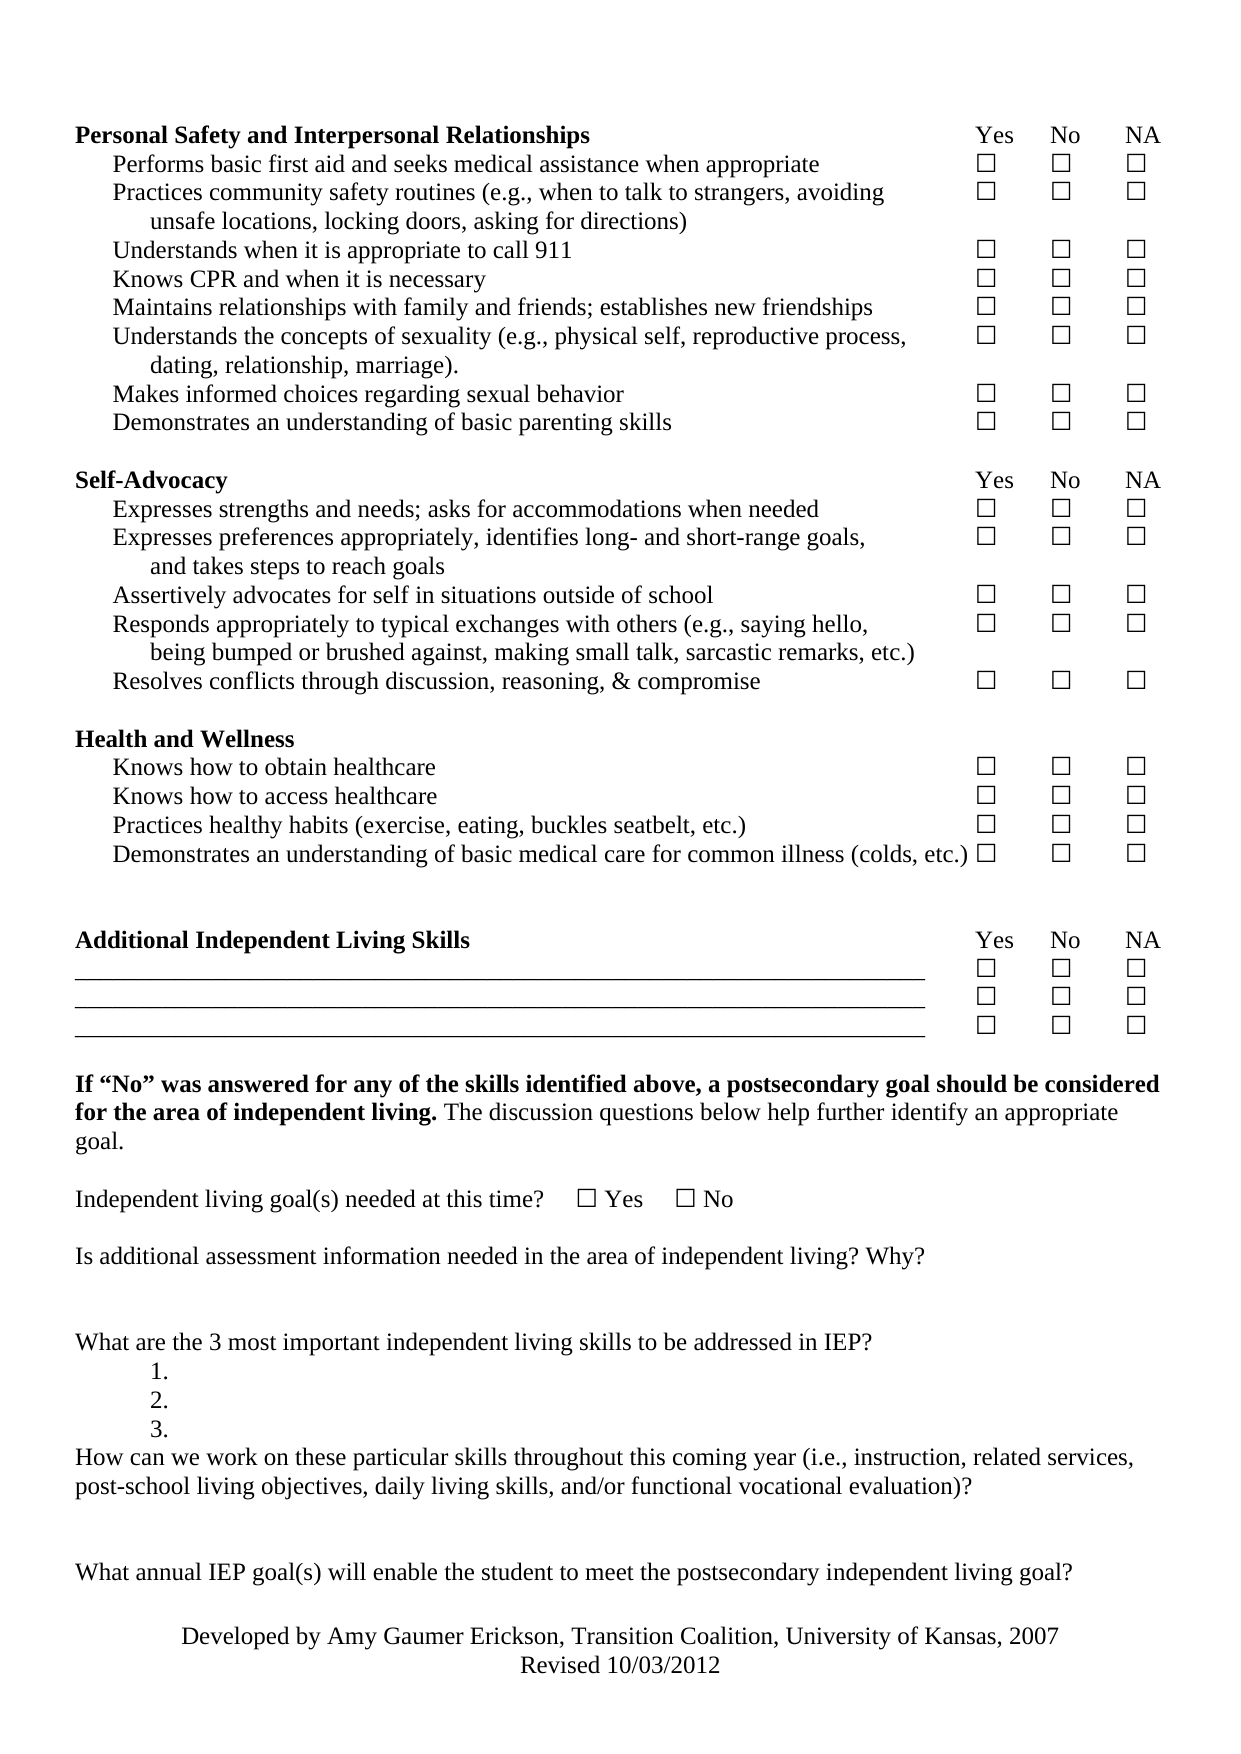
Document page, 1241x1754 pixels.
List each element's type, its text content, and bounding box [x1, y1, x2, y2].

text What are the 3 most important independent living skills to be addressed in IEP? [75, 1327, 1165, 1356]
text How can we work on these particular skills throughout this coming year (i.e., instruction, related services, post-school living objectives, daily living skills, and/or functional vocational evaluation)? [75, 1442, 1165, 1500]
text Understands the concepts of sexuality (e.g., physical self, reproductive process, ☐ ☐ ☐ [75, 321, 1165, 350]
text Performs basic first aid and seeks medical assistance when appropriate ☐ ☐ ☐ [75, 149, 1165, 177]
text 2. [150, 1385, 1165, 1414]
text Practices healthy habits (exercise, eating, buckles seatbelt, etc.) ☐ ☐ ☐ [75, 810, 1165, 839]
text Understands when it is appropriate to call 911 ☐ ☐ ☐ [75, 235, 1165, 264]
text Maintains relationships with family and friends; establishes new friendships ☐ ☐ ☐ [75, 292, 1165, 321]
text Expresses preferences appropriately, identifies long- and short-range goals, ☐ ☐ ☐ [75, 522, 1165, 551]
text 3. [150, 1414, 1165, 1442]
text Responds appropriately to typical exchanges with others (e.g., saying hello, ☐ ☐ ☐ [75, 609, 1165, 637]
text Health and Wellness [75, 724, 1165, 752]
text ____________________________________________________________________ ☐ ☐ ☐ [75, 954, 1165, 982]
text unsafe locations, locking doors, asking for directions) [75, 206, 1165, 235]
text dating, relationship, marriage). [75, 350, 1165, 379]
text Knows CPR and when it is necessary ☐ ☐ ☐ [75, 264, 1165, 292]
text and takes steps to reach goals [75, 551, 1165, 580]
text Makes informed choices regarding sexual behavior ☐ ☐ ☐ [75, 379, 1165, 407]
text Demonstrates an understanding of basic medical care for common illness (colds, etc.) ☐ ☐ ☐ [75, 839, 1165, 896]
text Assertively advocates for self in situations outside of school ☐ ☐ ☐ [75, 580, 1165, 609]
text Independent living goal(s) needed at this time? ☐ Yes ☐ No [75, 1184, 1165, 1212]
text Expresses strengths and needs; asks for accommodations when needed ☐ ☐ ☐ [75, 494, 1165, 522]
text being bumped or brushed against, making small talk, sarcastic remarks, etc.) [75, 637, 1165, 666]
text Additional Independent Living Skills Yes No NA [75, 925, 1165, 954]
text Self-Advocacy Yes No NA [75, 465, 1165, 494]
text 1. [150, 1356, 1165, 1385]
text Is additional assessment information needed in the area of independent living? Why? [75, 1241, 1165, 1270]
text Demonstrates an understanding of basic parenting skills ☐ ☐ ☐ [75, 407, 1165, 436]
text Knows how to obtain healthcare ☐ ☐ ☐ [75, 752, 1165, 781]
text Practices community safety routines (e.g., when to talk to strangers, avoiding ☐ ☐ ☐ [75, 177, 1165, 206]
text If “No” was answered for any of the skills identified above, a postsecondary goal should be considered for the area of independent living. The discussion questions below help further identify an appropriate goal. [75, 1069, 1165, 1155]
text Knows how to access healthcare ☐ ☐ ☐ [75, 781, 1165, 810]
text ____________________________________________________________________ ☐ ☐ ☐ [75, 1011, 1165, 1040]
text ____________________________________________________________________ ☐ ☐ ☐ [75, 982, 1165, 1011]
text Resolves conflicts through discussion, reasoning, & compromise ☐ ☐ ☐ [75, 666, 1165, 695]
text Personal Safety and Interpersonal Relationships Yes No NA [75, 120, 1165, 149]
text What annual IEP goal(s) will enable the student to meet the postsecondary independent living goal? [75, 1557, 1165, 1586]
